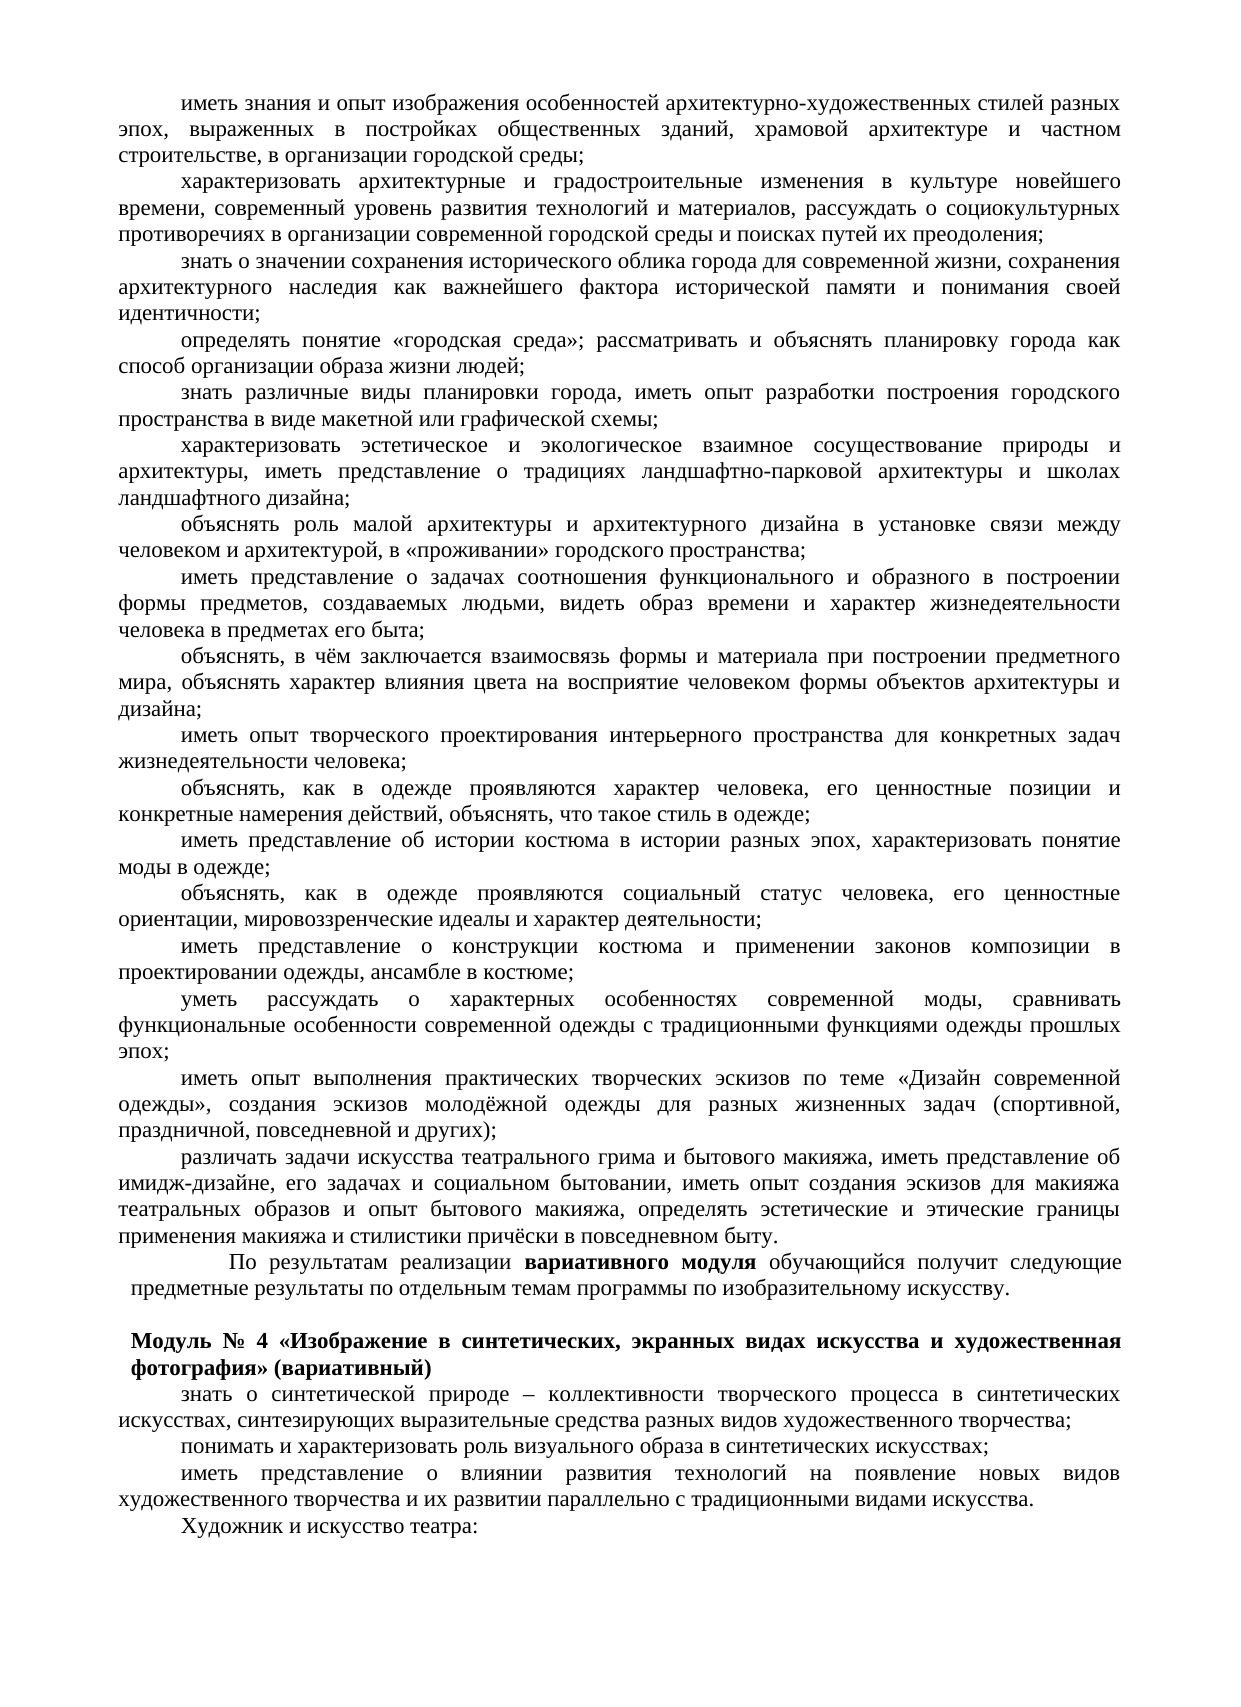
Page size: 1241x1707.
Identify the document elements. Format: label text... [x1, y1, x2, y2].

text объяснять, в чём заключается взаимосвязь формы и материала при построении предметного мира, объяснять характер влияния цвета на восприятие человеком формы объектов архитектуры и дизайна; [118, 642, 1122, 721]
text понимать и характеризовать роль визуального образа в синтетических искусствах; [118, 1433, 1122, 1459]
text знать о значении сохранения исторического облика города для современной жизни, сохранения архитектурного наследия как важнейшего фактора исторической памяти и понимания своей идентичности; [118, 247, 1122, 326]
text объяснять роль малой архитектуры и архитектурного дизайна в установке связи между человеком и архитектурой, в «проживании» городского пространства; [118, 510, 1122, 563]
text объяснять, как в одежде проявляются социальный статус человека, его ценностные ориентации, мировоззренческие идеалы и характер деятельности; [118, 879, 1122, 932]
text По результатам реализации вариативного модуля обучающийся получит следующие предметные результаты по отдельным темам программы по изобразительному искусству. [131, 1248, 1122, 1301]
text определять понятие «городская среда»; рассматривать и объяснять планировку города как способ организации образа жизни людей; [118, 326, 1122, 378]
text иметь знания и опыт изображения особенностей архитектурно-художественных стилей разных эпох, выраженных в постройках общественных зданий, храмовой архитектуре и частном строительстве, в организации городской среды; [118, 88, 1122, 168]
text иметь представление об истории костюма в истории разных эпох, характеризовать понятие моды в одежде; [118, 826, 1122, 879]
text иметь опыт выполнения практических творческих эскизов по теме «Дизайн современной одежды», создания эскизов молодёжной одежды для разных жизненных задач (спортивной, праздничной, повседневной и других); [118, 1064, 1122, 1143]
text иметь опыт творческого проектирования интерьерного пространства для конкретных задач жизнедеятельности человека; [118, 721, 1122, 774]
text знать о синтетической природе – коллективности творческого процесса в синтетических искусствах, синтезирующих выразительные средства разных видов художественного творчества; [118, 1380, 1122, 1433]
text различать задачи искусства театрального грима и бытового макияжа, иметь представление об имидж-дизайне, его задачах и социальном бытовании, иметь опыт создания эскизов для макияжа театральных образов и опыт бытового макияжа, определять эстетические и этические границы применения макияжа и стилистики причёски в повседневном быту. [118, 1143, 1122, 1248]
text объяснять, как в одежде проявляются характер человека, его ценностные позиции и конкретные намерения действий, объяснять, что такое стиль в одежде; [118, 774, 1122, 826]
text Модуль № 4 «Изображение в синтетических, экранных видах искусства и художественная фотография» (вариативный) [131, 1327, 1122, 1380]
text уметь рассуждать о характерных особенностях современной моды, сравнивать функциональные особенности современной одежды с традиционными функциями одежды прошлых эпох; [118, 984, 1122, 1064]
text иметь представление о конструкции костюма и применении законов композиции в проектировании одежды, ансамбле в костюме; [118, 932, 1122, 984]
text Художник и искусство театра: [118, 1512, 1122, 1538]
text иметь представление о влиянии развития технологий на появление новых видов художественного творчества и их развитии параллельно с традиционными видами искусства. [118, 1459, 1122, 1512]
text иметь представление о задачах соотношения функционального и образного в построении формы предметов, создаваемых людьми, видеть образ времени и характер жизнедеятельности человека в предметах его быта; [118, 563, 1122, 642]
text характеризовать эстетическое и экологическое взаимное сосуществование природы и архитектуры, иметь представление о традициях ландшафтно-парковой архитектуры и школах ландшафтного дизайна; [118, 431, 1122, 510]
text характеризовать архитектурные и градостроительные изменения в культуре новейшего времени, современный уровень развития технологий и материалов, рассуждать о социокультурных противоречиях в организации современной городской среды и поисках путей их преодоления; [118, 168, 1122, 247]
text знать различные виды планировки города, иметь опыт разработки построения городского пространства в виде макетной или графической схемы; [118, 378, 1122, 431]
